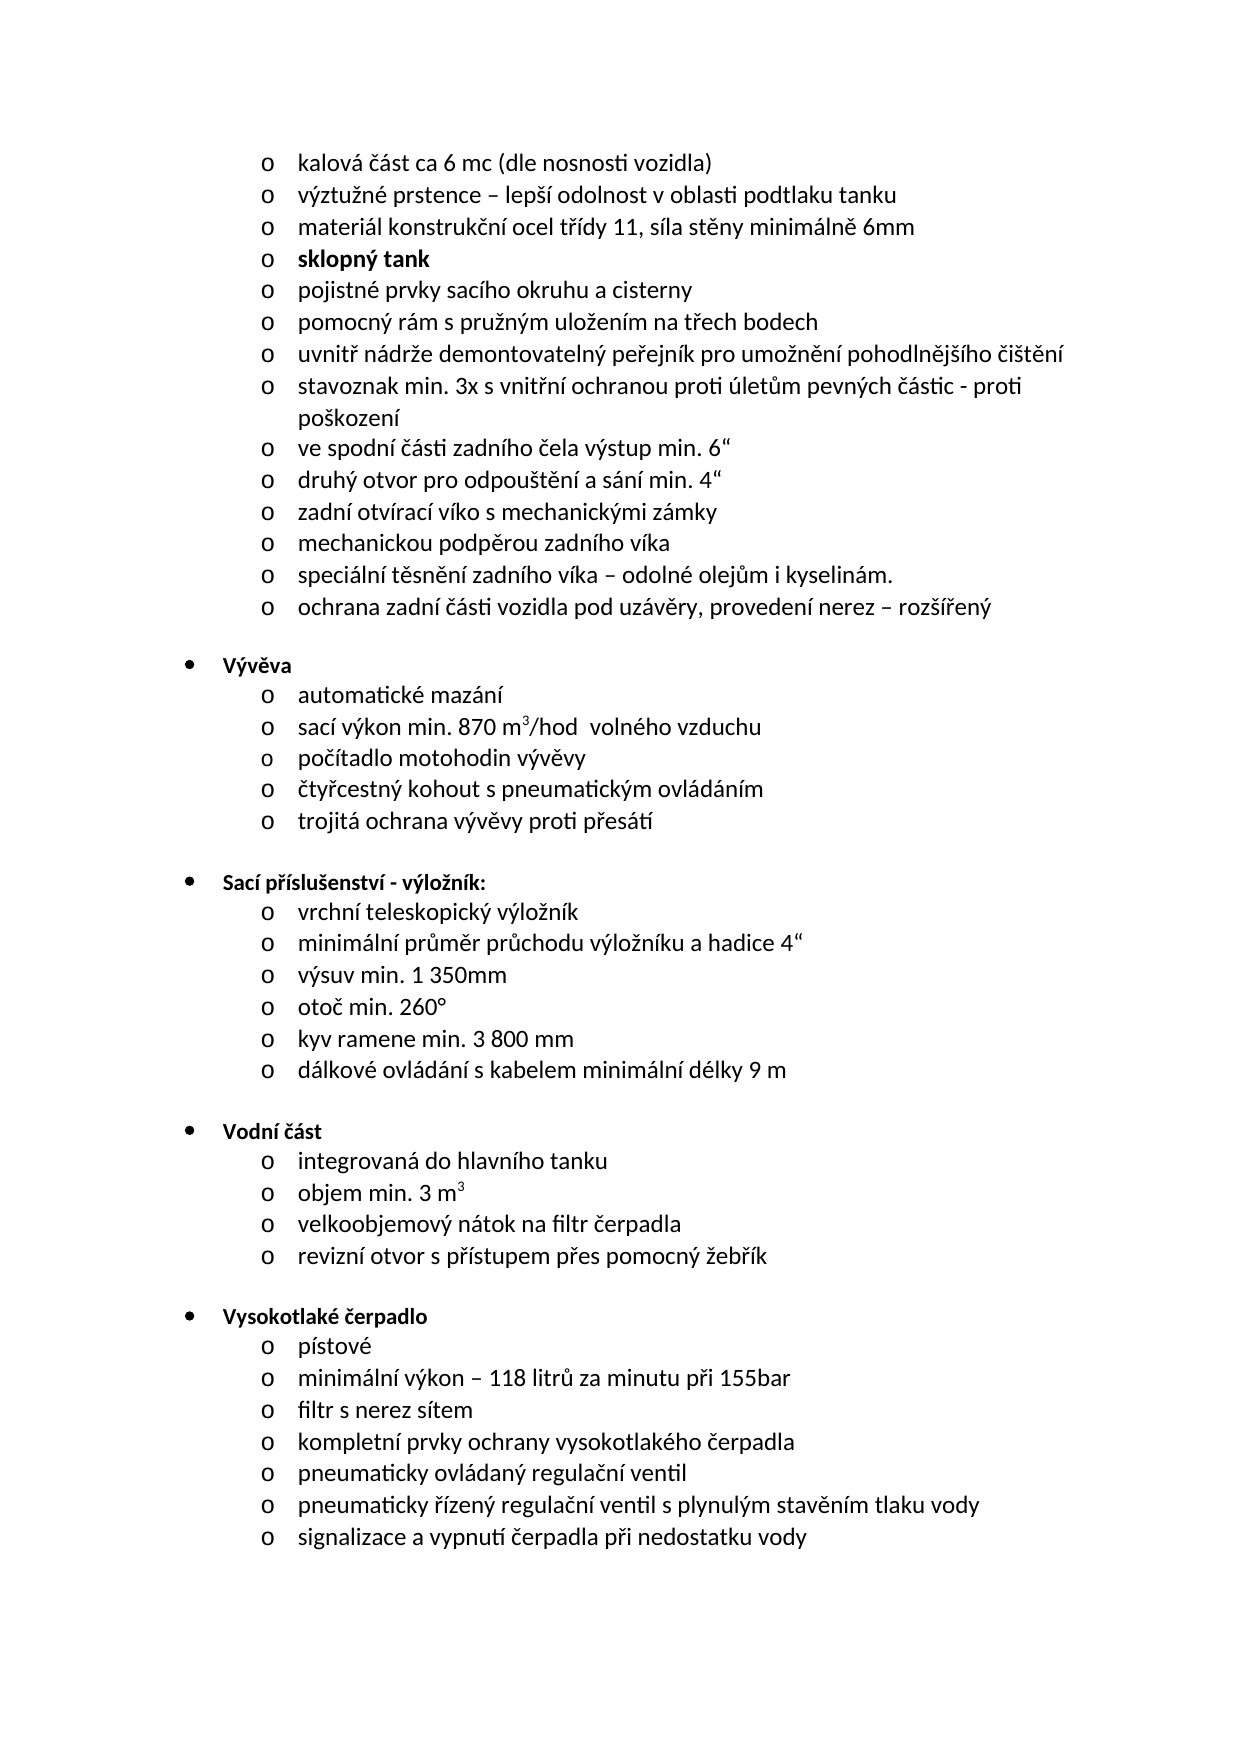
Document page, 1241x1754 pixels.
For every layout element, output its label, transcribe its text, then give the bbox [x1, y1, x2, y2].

list Vysokotlaké čerpadlo [185, 1302, 1093, 1331]
list minimální průměr průchodu výložníku a hadice 4“ [260, 927, 1093, 959]
list pneumaticky řízený regulační ventil s plynulým stavěním tlaku vody [260, 1489, 1093, 1521]
list dálkové ovládání s kabelem minimální délky 9 m [260, 1054, 1093, 1086]
list druhý otvor pro odpouštění a sání min. 4“ [260, 464, 1093, 496]
list pomocný rám s pružným uložením na třech bodech [260, 306, 1093, 338]
list uvnitř nádrže demontovatelný peřejník pro umožnění pohodlnějšího čištění [260, 338, 1093, 370]
list integrovaná do hlavního tanku [260, 1145, 1093, 1177]
list vrchní teleskopický výložník [260, 896, 1093, 927]
list pneumaticky ovládaný regulační ventil [260, 1458, 1093, 1489]
list výsuv min. 1 350mm [260, 959, 1093, 991]
list pístové [260, 1331, 1093, 1362]
list sací výkon min. 870 m3/hod volného vzduchu [260, 711, 1093, 742]
list zadní otvírací víko s mechanickými zámky [260, 496, 1093, 528]
list otoč min. 260° [260, 991, 1093, 1023]
list výztužné prstence – lepší odolnost v oblasti podtlaku tanku [260, 179, 1093, 211]
list čtyřcestný kohout s pneumatickým ovládáním [260, 774, 1093, 805]
list automatické mazání [260, 679, 1093, 711]
list kalová část ca 6 mc (dle nosnosti vozidla) [260, 148, 1093, 179]
list kompletní prvky ochrany vysokotlakého čerpadla [260, 1426, 1093, 1458]
list kyv ramene min. 3 800 mm [260, 1023, 1093, 1054]
list Vodní část [185, 1117, 1093, 1145]
list počítadlo motohodin vývěvy [260, 742, 1093, 774]
list sklopný tank [260, 243, 1093, 275]
list ve spodní části zadního čela výstup min. 6“ [260, 432, 1093, 464]
list Sací příslušenství - výložník: [185, 868, 1093, 896]
list minimální výkon – 118 litrů za minutu při 155bar [260, 1362, 1093, 1394]
list ochrana zadní části vozidla pod uzávěry, provedení nerez – rozšířený [260, 591, 1093, 623]
list materiál konstrukční ocel třídy 11, síla stěny minimálně 6mm [260, 211, 1093, 243]
list filtr s nerez sítem [260, 1394, 1093, 1426]
list objem min. 3 m3 [260, 1177, 1093, 1208]
list Vývěva [185, 651, 1093, 679]
list speciální těsnění zadního víka – odolné olejům i kyselinám. [260, 559, 1093, 591]
list stavoznak min. 3x s vnitřní ochranou proti úletům pevných částic - proti poškození [260, 370, 1093, 432]
list revizní otvor s přístupem přes pomocný žebřík [260, 1240, 1093, 1272]
list pojistné prvky sacího okruhu a cisterny [260, 275, 1093, 306]
list mechanickou podpěrou zadního víka [260, 528, 1093, 559]
list signalizace a vypnutí čerpadla při nedostatku vody [260, 1521, 1093, 1553]
list trojitá ochrana vývěvy proti přesátí [260, 805, 1093, 837]
list velkoobjemový nátok na filtr čerpadla [260, 1208, 1093, 1240]
